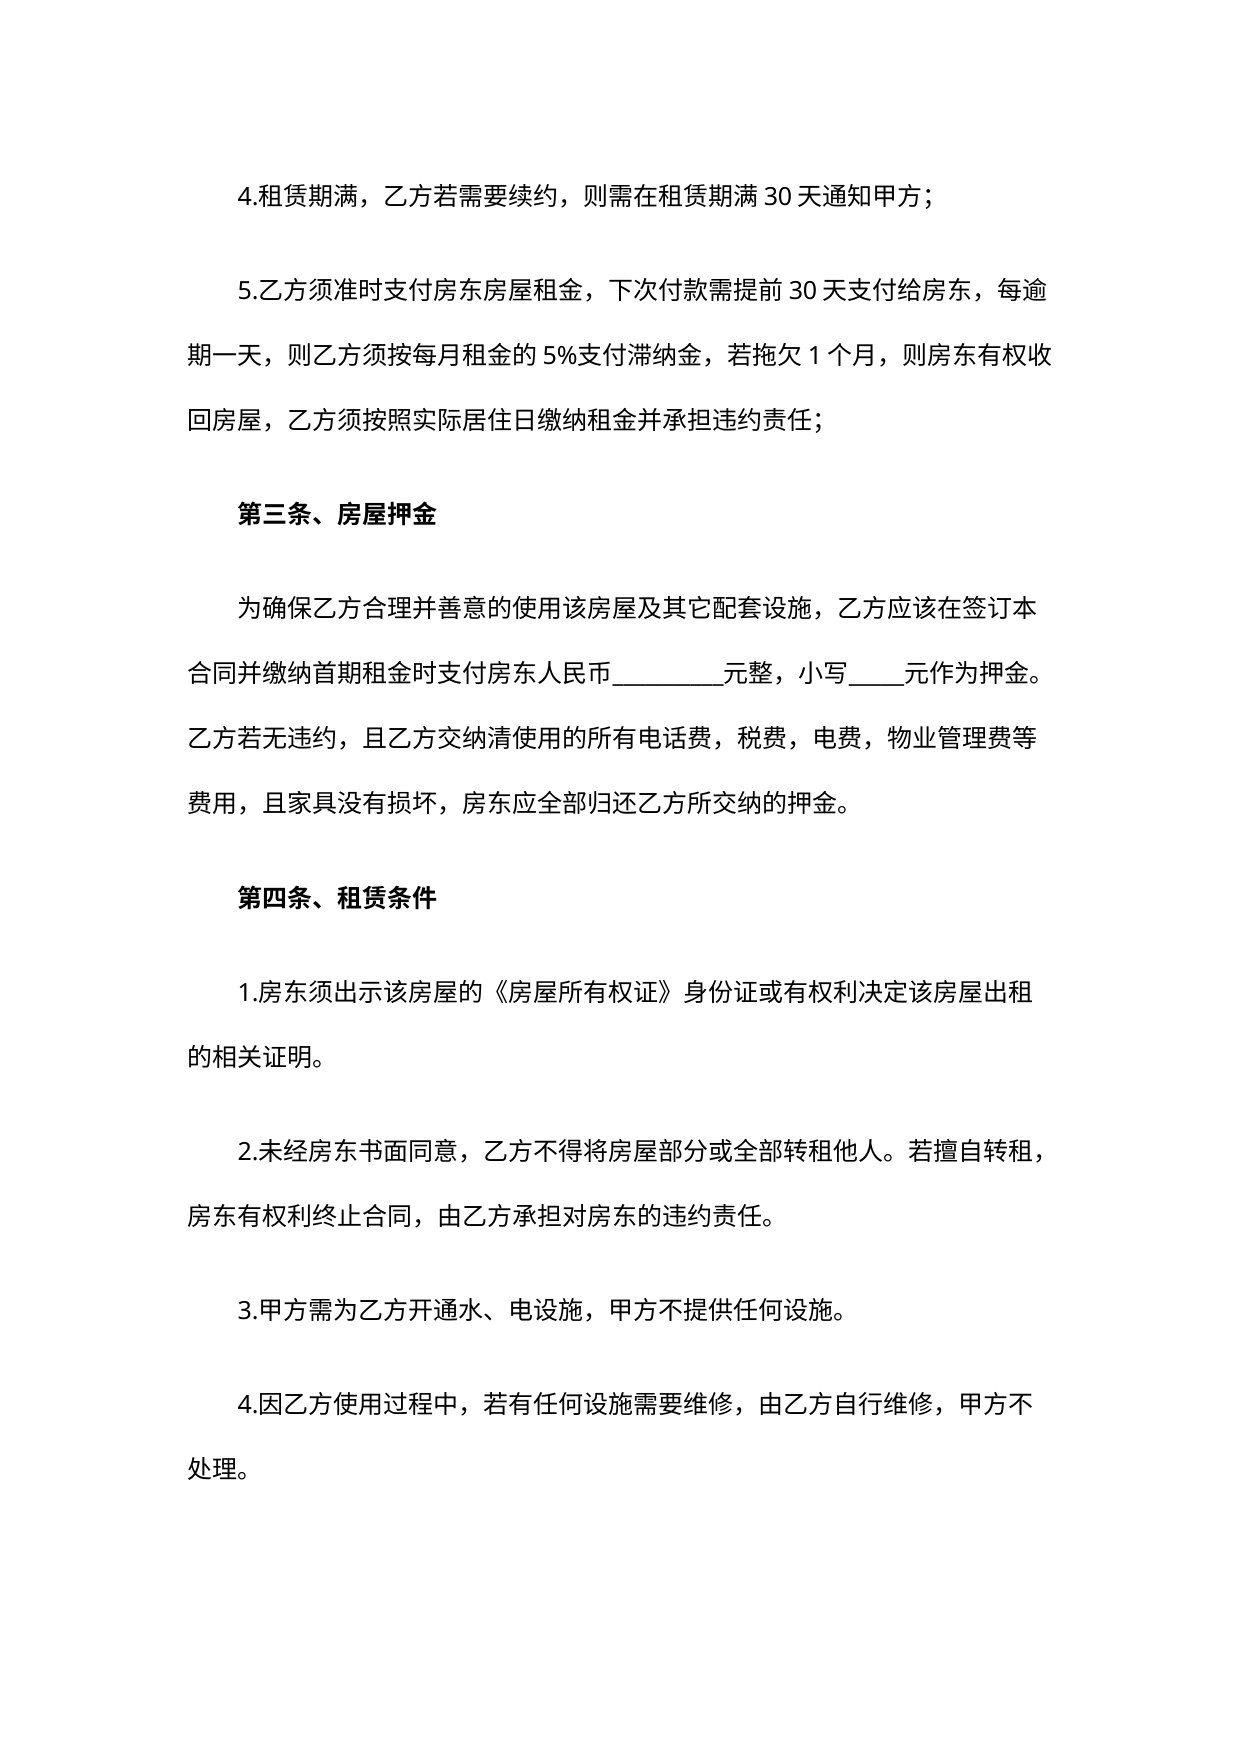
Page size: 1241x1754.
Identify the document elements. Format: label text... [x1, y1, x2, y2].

text 为确保乙方合理并善意的使用该房屋及其它配套设施，乙方应该在签订本合同并缴纳首期租金时支付房东人民币__________元整，小写_____元作为押金。乙方若无违约，且乙方交纳清使用的所有电话费，税费，电费，物业管理费等费用，且家具没有损坏，房东应全部归还乙方所交纳的押金。 [187, 574, 1053, 834]
text 4.因乙方使用过程中，若有任何设施需要维修，由乙方自行维修，甲方不处理。 [187, 1370, 1053, 1500]
text 2.未经房东书面同意，乙方不得将房屋部分或全部转租他人。若擅自转租，房东有权利终止合同，由乙方承担对房东的违约责任。 [187, 1117, 1053, 1247]
text 5.乙方须准时支付房东房屋租金，下次付款需提前30天支付给房东，每逾期一天，则乙方须按每月租金的5%支付滞纳金，若拖欠1个月，则房东有权收回房屋，乙方须按照实际居住日缴纳租金并承担违约责任； [187, 256, 1053, 451]
text 第四条、租赁条件 [187, 864, 1053, 929]
text 1.房东须出示该房屋的《房屋所有权证》身份证或有权利决定该房屋出租的相关证明。 [187, 958, 1053, 1088]
text 第三条、房屋押金 [187, 480, 1053, 545]
text 4.租赁期满，乙方若需要续约，则需在租赁期满30天通知甲方； [187, 162, 1053, 227]
text 3.甲方需为乙方开通水、电设施，甲方不提供任何设施。 [187, 1276, 1053, 1341]
